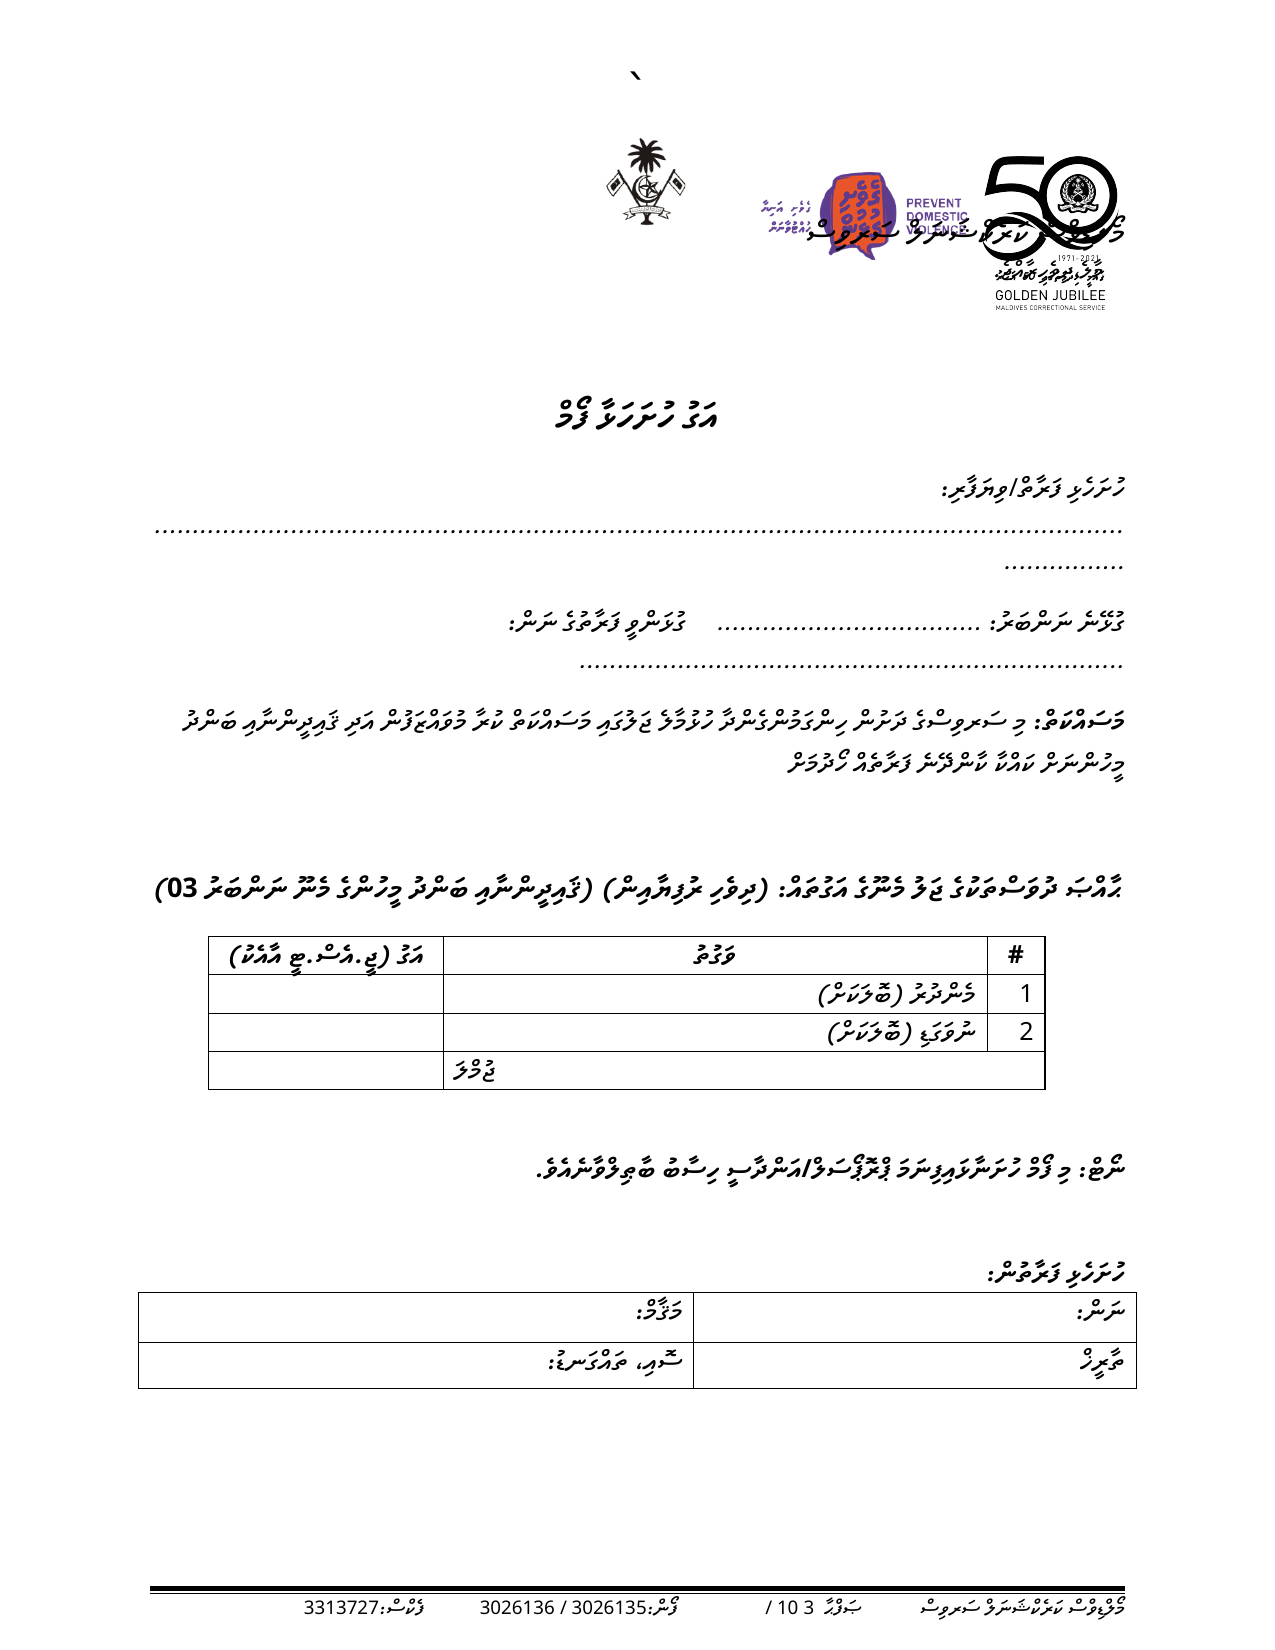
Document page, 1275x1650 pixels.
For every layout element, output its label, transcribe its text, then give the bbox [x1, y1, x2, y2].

text މަސައްކަތް: މި ސަރވިސްގެ ދަށުން ހިންގަމުންގެންދާ ހުޅުމާލެ ޖަލުގައި މަސައްކަތް ކުރާ މުވައްޒަފުން އަދި ޤައިދީންނާއި ބަންދު މީހުންނަށް ކައްކާ ކާންދޭނެ ފަރާތެއް ހޯދުމަށް [150, 702, 1125, 782]
table_cell [209, 1052, 443, 1089]
text ނޯޓް: މި ފޯމް ހުށަނާޅައިފިނަމަ ޕްރޮޕޯސަލް/އަންދާސީ ހިސާބު ބާޠިލްވާނެއެވެ. [150, 1150, 1125, 1188]
table_header ވަގުތު [444, 937, 987, 974]
text ހުށަހެޅި ފަރާތުން: [150, 1254, 1125, 1292]
picture [761, 172, 968, 260]
text ޙާއްޞަ ދުވަސްތަކުގެ ޖަލު މެނޫގެ އަގުތައް: (ދިވެހި ރުފިޔާއިން) (ޤައިދީންނާއި ބަންދު މީހުންގެ މެނޫ ނަންބަރު 03) [150, 869, 1125, 909]
table_cell ނުވަގަޑި (ބޮލަކަށް) [444, 1014, 987, 1051]
table_header # [988, 937, 1044, 974]
table_cell 1 [988, 975, 1044, 1013]
table_cell ޖުމްލަ [444, 1052, 1044, 1089]
table_header މަޤާމް: [139, 1293, 693, 1342]
table_cell [209, 1014, 443, 1051]
table_cell [209, 975, 443, 1013]
table_cell ސޮއި، ތައްގަނޑު: [139, 1343, 693, 1388]
table_cell މެންދުރު (ބޮލަކަށް) [444, 975, 987, 1013]
table_cell ތާރީޚް [694, 1343, 1136, 1388]
table_header ނަން: [694, 1293, 1136, 1342]
text ހުށަހެޅި ފަރާތް/ވިޔަފާރި: ................................................................................................................................................ [150, 470, 1125, 578]
text ގުޅޭނެ ނަންބަރު: ................................... ގުޅަންވީ ފަރާތުގެ ނަން: ........................................................................ [150, 604, 1125, 677]
picture [982, 156, 1119, 310]
text އަގު ހުށަހަޅާ ފޯމް [150, 392, 1125, 441]
table_cell 2 [988, 1014, 1044, 1051]
picture [601, 138, 686, 235]
table_header އަގު (ޖީ.އެސް.ޓީ އާއެކު) [209, 937, 443, 974]
